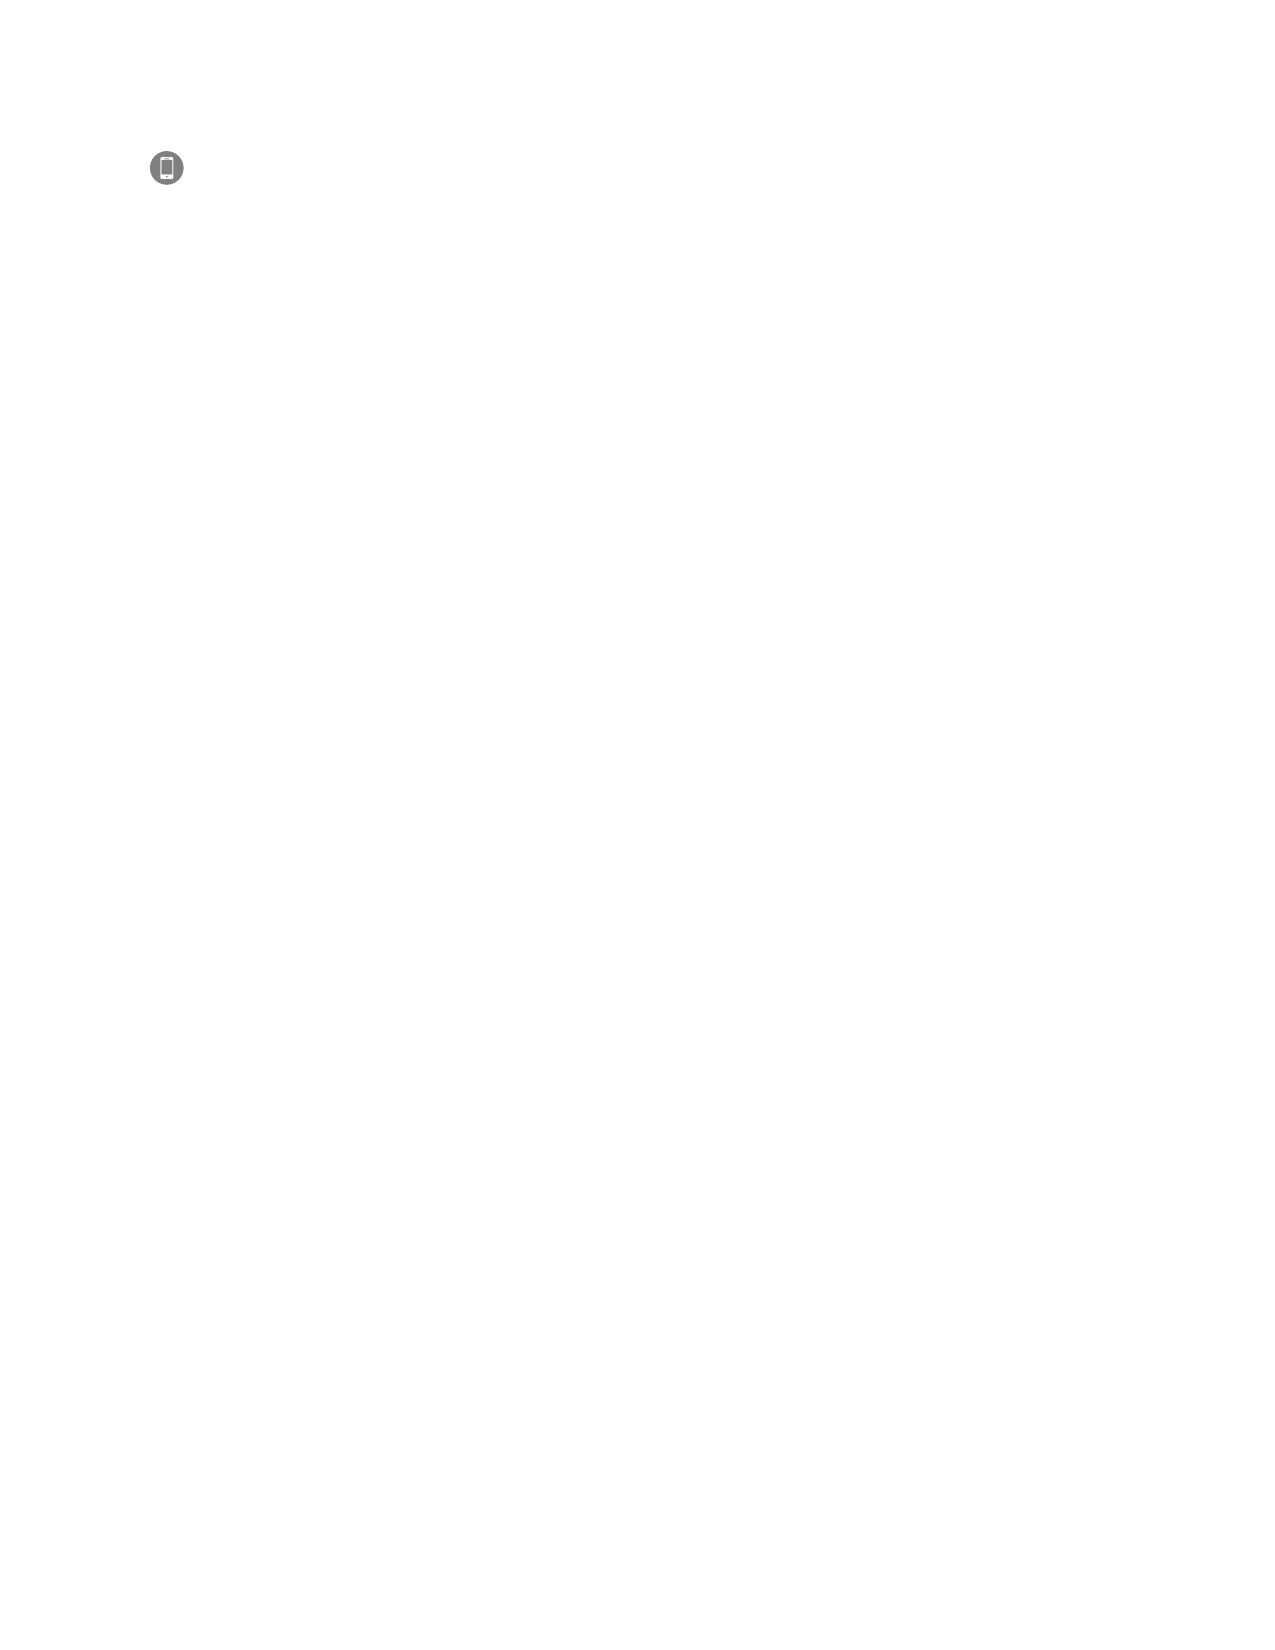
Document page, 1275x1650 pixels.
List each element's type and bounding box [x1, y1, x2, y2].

picture [155, 157, 178, 179]
